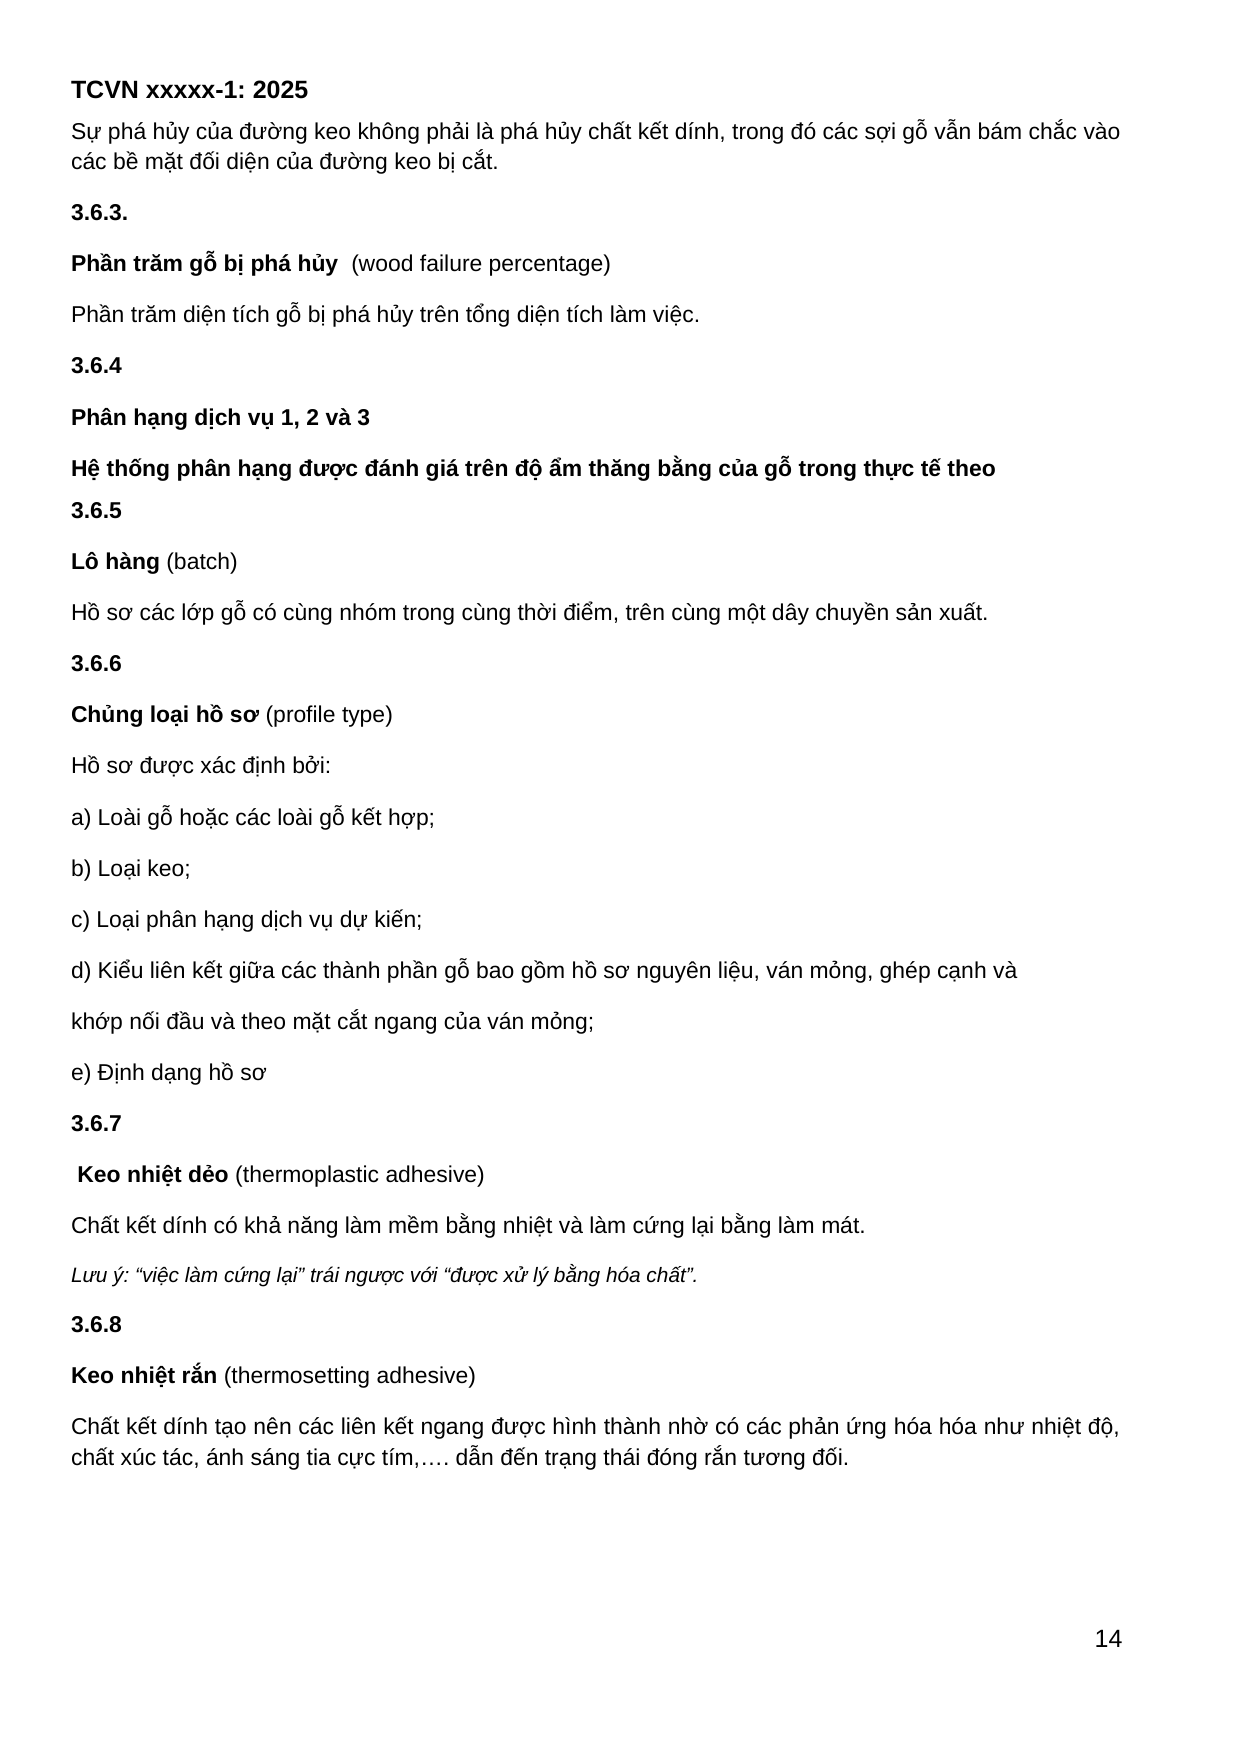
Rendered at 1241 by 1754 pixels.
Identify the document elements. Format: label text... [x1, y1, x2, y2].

text Sự phá hủy của đường keo không phải là phá hủy chất kết dính, trong đó các sợi gỗ vẫn bám chắc vào các bề mặt đối diện của đường keo bị cắt. [71, 118, 1122, 175]
text Phần trăm gỗ bị phá hủy (wood failure percentage) [71, 250, 1122, 277]
text e) Định dạng hồ sơ [71, 1059, 1122, 1085]
text 3.6.6 [71, 650, 1122, 677]
text Lưu ý: “việc làm cứng lại” trái ngược với “được xử lý bằng hóa chất”. [71, 1263, 1122, 1287]
text d) Kiểu liên kết giữa các thành phần gỗ bao gồm hồ sơ nguyên liệu, ván mỏng, ghép cạnh và [71, 957, 1122, 983]
text b) Loại keo; [71, 854, 1122, 881]
text Hệ thống phân hạng được đánh giá trên độ ẩm thăng bằng của gỗ trong thực tế theo [71, 454, 1122, 481]
text 3.6.8 [71, 1311, 1122, 1338]
text Chất kết dính có khả năng làm mềm bằng nhiệt và làm cứng lại bằng làm mát. [71, 1212, 1122, 1238]
text c) Loại phân hạng dịch vụ dự kiến; [71, 906, 1122, 932]
text Phân hạng dịch vụ 1, 2 và 3 [71, 403, 1122, 430]
text khớp nối đầu và theo mặt cắt ngang của ván mỏng; [71, 1008, 1122, 1034]
text Keo nhiệt dẻo (thermoplastic adhesive) [71, 1161, 1122, 1187]
text Hồ sơ được xác định bởi: [71, 752, 1122, 779]
text 3.6.7 [71, 1110, 1122, 1136]
text Chất kết dính tạo nên các liên kết ngang được hình thành nhờ có các phản ứng hóa hóa như nhiệt độ, chất xúc tác, ánh sáng tia cực tím,…. dẫn đến trạng thái đóng rắn tương đối. [71, 1413, 1122, 1470]
text Phần trăm diện tích gỗ bị phá hủy trên tổng diện tích làm việc. [71, 301, 1122, 328]
text a) Loài gỗ hoặc các loài gỗ kết hợp; [71, 803, 1122, 830]
text 3.6.5 [71, 497, 1122, 524]
text Chủng loại hồ sơ (profile type) [71, 701, 1122, 728]
text 3.6.3. [71, 199, 1122, 226]
text Keo nhiệt rắn (thermosetting adhesive) [71, 1362, 1122, 1389]
text Lô hàng (batch) [71, 548, 1122, 575]
text 3.6.4 [71, 352, 1122, 379]
text Hồ sơ các lớp gỗ có cùng nhóm trong cùng thời điểm, trên cùng một dây chuyền sản xuất. [71, 599, 1122, 626]
